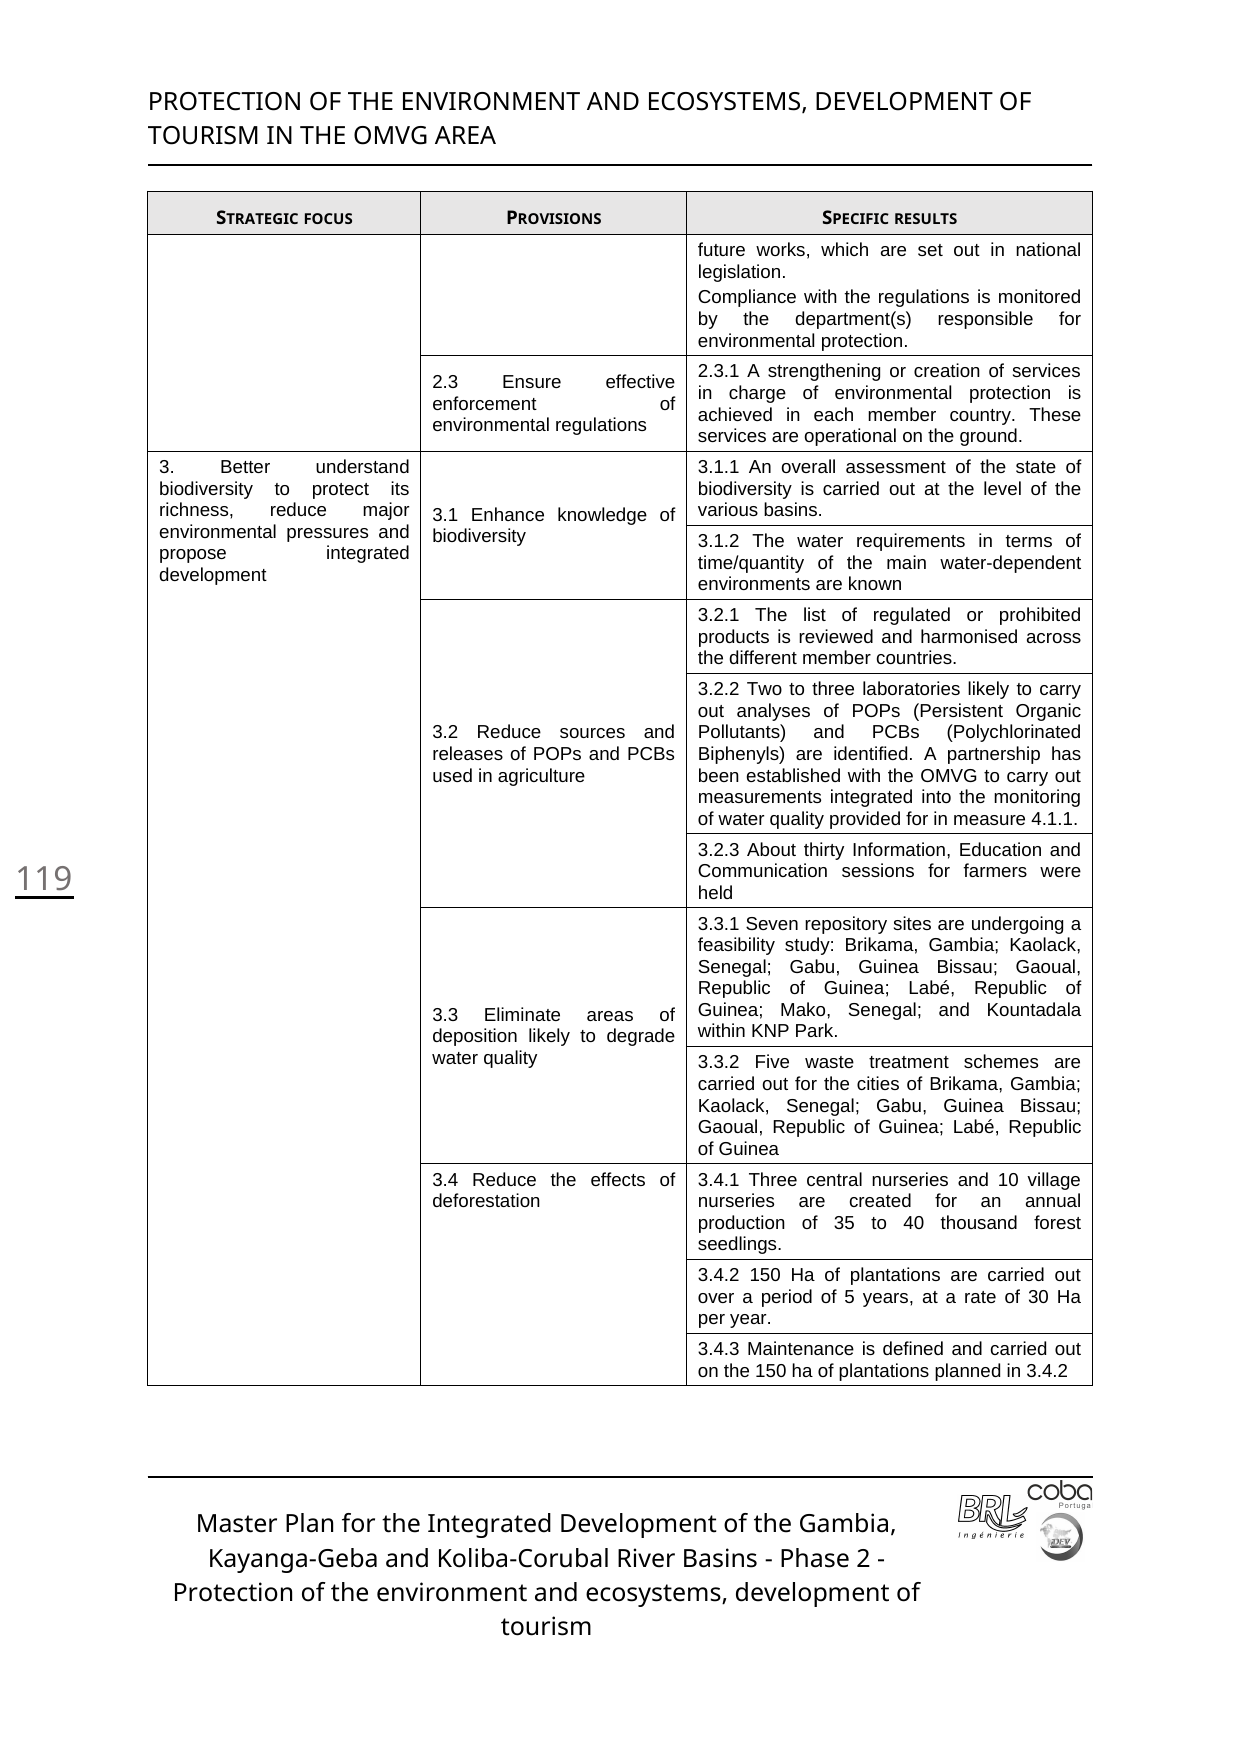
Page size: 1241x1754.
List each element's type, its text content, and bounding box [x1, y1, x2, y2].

table_cell 2.3 Ensure effective enforcement of environmental regulations [421, 356, 686, 451]
table_cell 2.3.1 A strengthening or creation of services in charge of environmental protection is achieved in each member country. These services are operational on the ground. [687, 356, 1092, 451]
table_cell 3.4 Reduce the effects of deforestation [421, 1164, 686, 1385]
table_header Specific results [687, 192, 1092, 234]
table_cell 3.1.2 The water requirements in terms of time/quantity of the main water-dependent environments are known [687, 526, 1092, 599]
table_cell 3.2 Reduce sources and releases of POPs and PCBs used in agriculture [421, 600, 686, 907]
picture [957, 1479, 1093, 1539]
table_cell 3.2.2 Two to three laboratories likely to carry out analyses of POPs (Persistent Organic Pollutants) and PCBs (Polychlorinated Biphenyls) are identified. A partnership has been established with the OMVG to carry out measurements integrated into the monitoring of water quality provided for in measure 4.1.1. [687, 674, 1092, 833]
table_cell 3.3.1 Seven repository sites are undergoing a feasibility study: Brikama, Gambia; Kaolack, Senegal; Gabu, Guinea Bissau; Gaoual, Republic of Guinea; Labé, Republic of Guinea; Mako, Senegal; and Kountadala within KNP Park. [687, 908, 1092, 1046]
table_cell 3.1 Enhance knowledge of biodiversity [421, 452, 686, 599]
table_cell 3. Better understand biodiversity to protect its richness, reduce major environmental pressures and propose integrated development [148, 452, 420, 1385]
table_cell 3.3.2 Five waste treatment schemes are carried out for the cities of Brikama, Gambia; Kaolack, Senegal; Gabu, Guinea Bissau; Gaoual, Republic of Guinea; Labé, Republic of Guinea [687, 1047, 1092, 1163]
table_cell 3.4.1 Three central nurseries and 10 village nurseries are created for an annual production of 35 to 40 thousand forest seedlings. [687, 1164, 1092, 1259]
table_cell 3.2.3 About thirty Information, Education and Communication sessions for farmers were held [687, 834, 1092, 907]
table_cell 3.1.1 An overall assessment of the state of biodiversity is carried out at the level of the various basins. [687, 452, 1092, 525]
table_cell 3.2.1 The list of regulated or prohibited products is reviewed and harmonised across the different member countries. [687, 600, 1092, 673]
table_cell 3.4.3 Maintenance is defined and carried out on the 150 ha of plantations planned in 3.4.2 [687, 1334, 1092, 1385]
table_header Provisions [421, 192, 686, 234]
table_cell 3.3 Eliminate areas of deposition likely to degrade water quality [421, 908, 686, 1163]
table_header Strategic focus [148, 192, 420, 234]
table_cell 3.4.2 150 Ha of plantations are carried out over a period of 5 years, at a rate of 30 Ha per year. [687, 1260, 1092, 1333]
